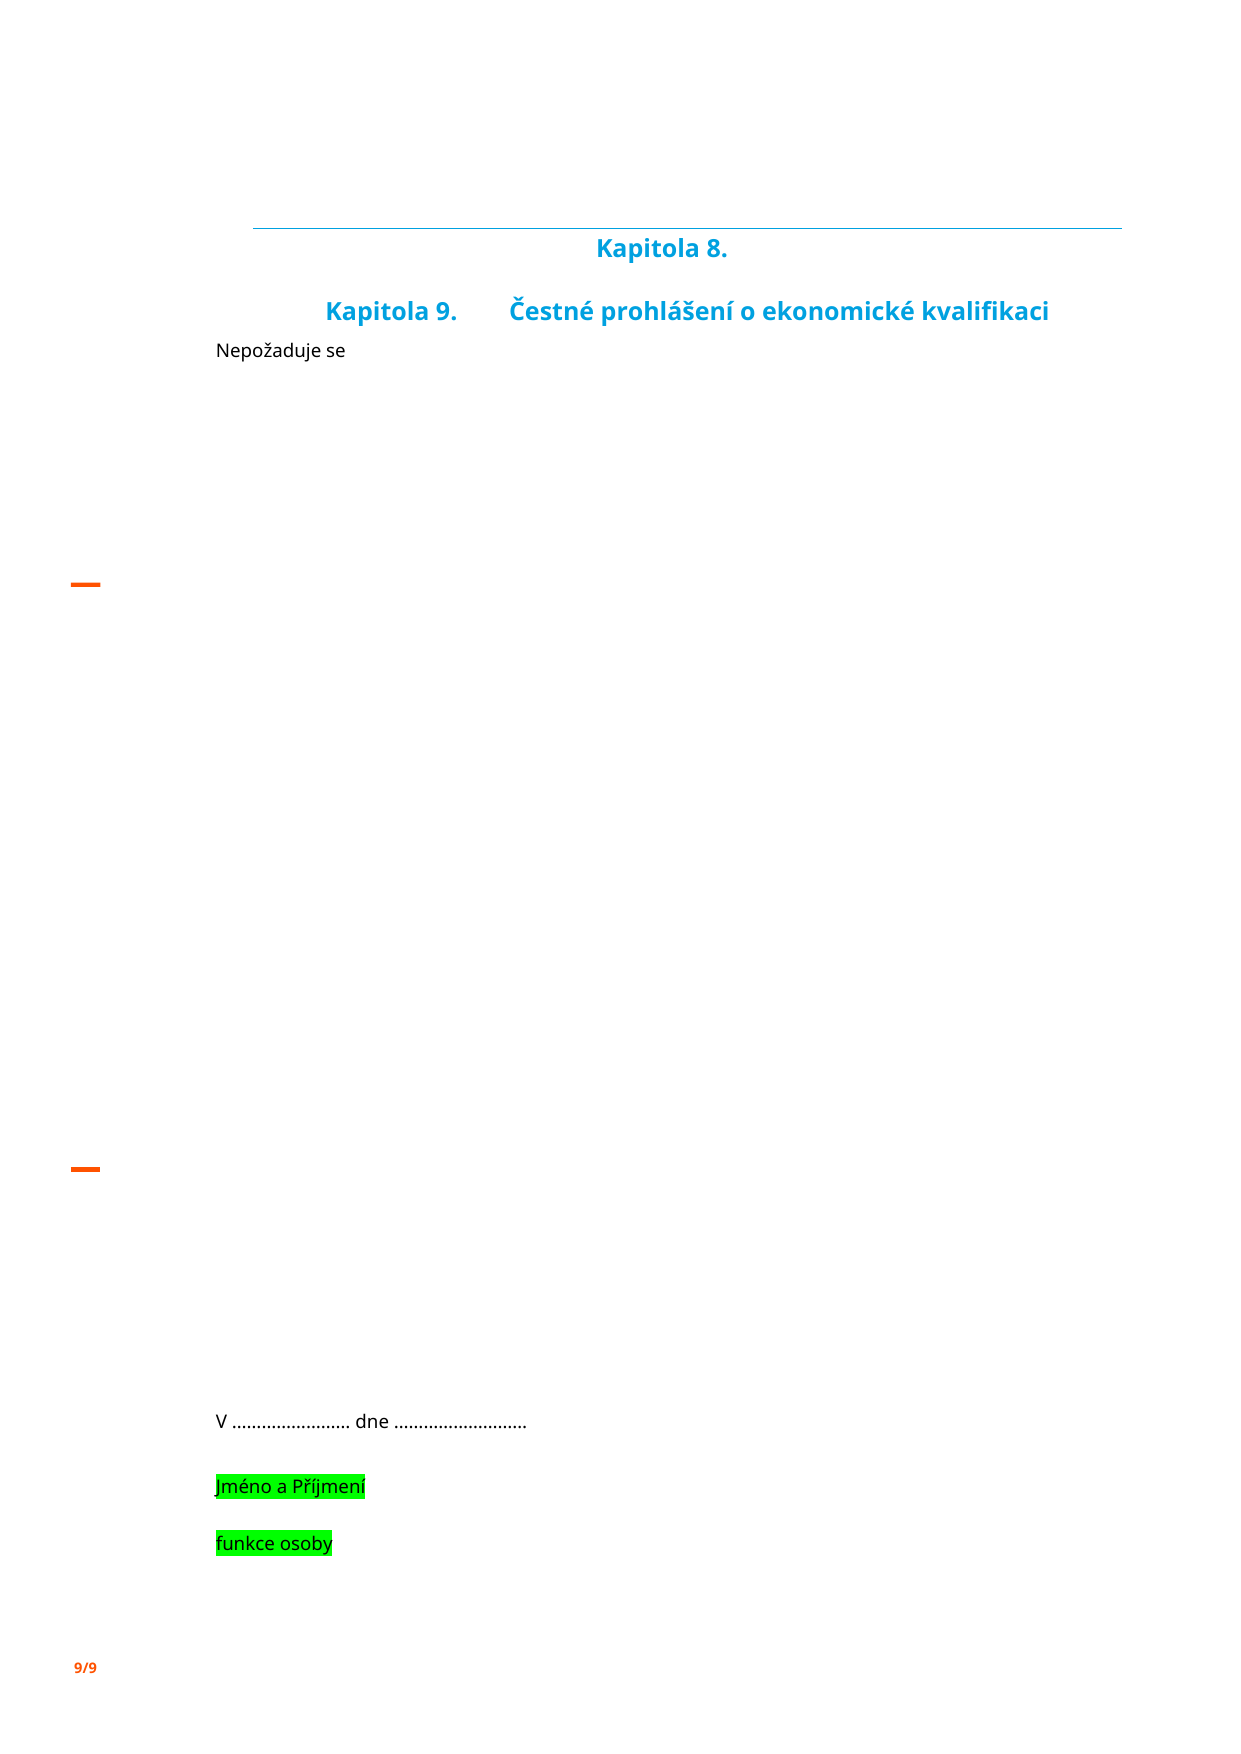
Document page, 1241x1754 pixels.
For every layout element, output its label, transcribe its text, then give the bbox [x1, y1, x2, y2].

text V …………………… dne ……………………… [216, 1408, 1122, 1433]
text Jméno a Příjmení [216, 1473, 1122, 1499]
text Nepožaduje se [216, 337, 1122, 362]
text funkce osoby [216, 1527, 1121, 1556]
subtitle Čestné prohlášení o ekonomické kvalifikaci [253, 290, 1122, 327]
